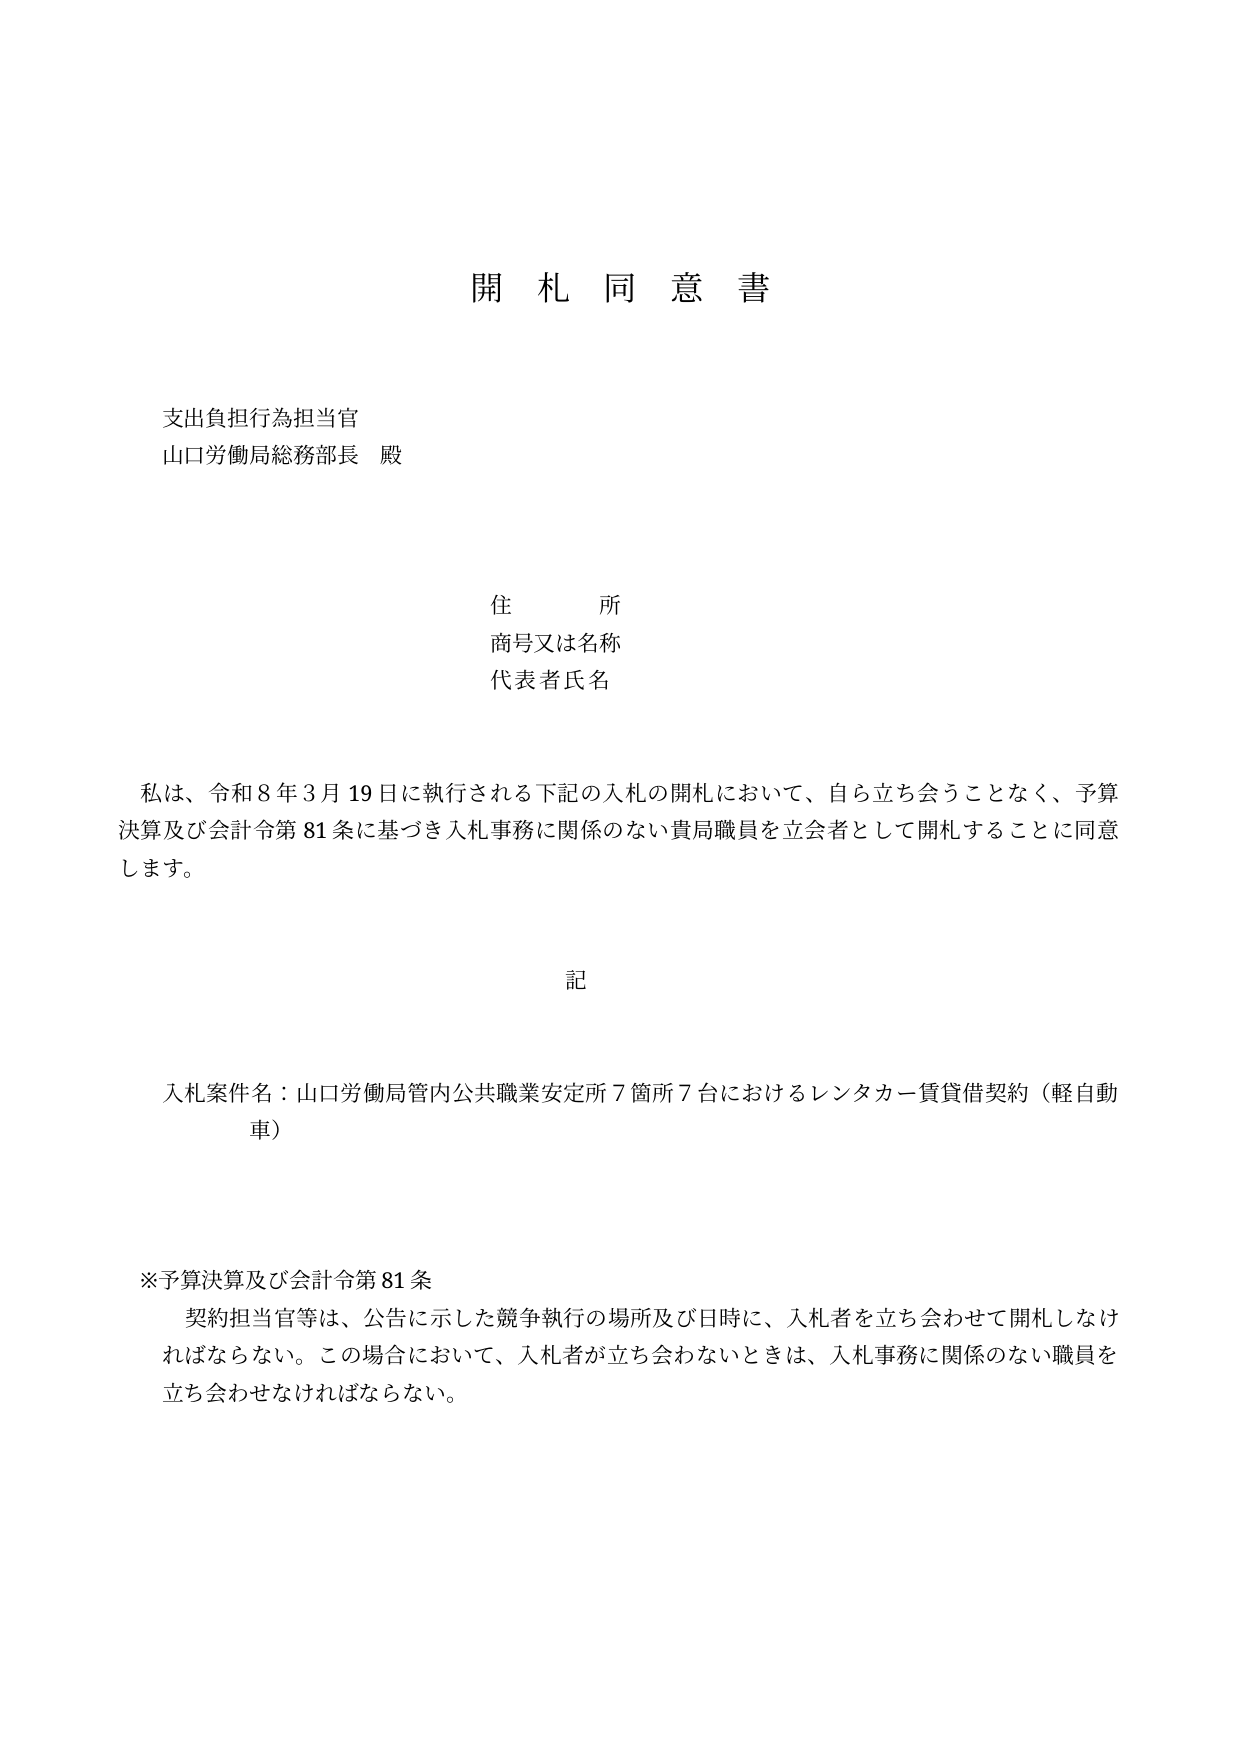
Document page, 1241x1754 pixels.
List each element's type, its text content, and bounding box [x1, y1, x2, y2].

text 商号又は名称 代表者氏名 [490, 623, 1122, 698]
text 開 札 同 意 書 [118, 248, 1122, 323]
text 私は、令和８年３月19日に執行される下記の入札の開札において、自ら立ち会うことなく、予算 決算及び会計令第81条に基づき入札事務に関係のない貴局職員を立会者として開札することに同意 します。 [118, 773, 1122, 886]
text 山口労働局総務部長 殿 [118, 436, 1034, 473]
text 入札案件名：山口労働局管内公共職業安定所７箇所７台におけるレンタカー賃貸借契約（軽自動車） [162, 1073, 1122, 1148]
text 記 [118, 961, 1034, 998]
text 住 所 [162, 586, 1122, 623]
text 契約担当官等は、公告に示した競争執行の場所及び日時に、入札者を立ち会わせて開札しなければならない。この場合において、入札者が立ち会わないときは、入札事務に関係のない職員を立ち会わせなければならない。 [118, 1298, 1122, 1411]
text 支出負担行為担当官 [162, 398, 1122, 436]
text ※予算決算及び会計令第81条 [118, 1261, 1122, 1298]
